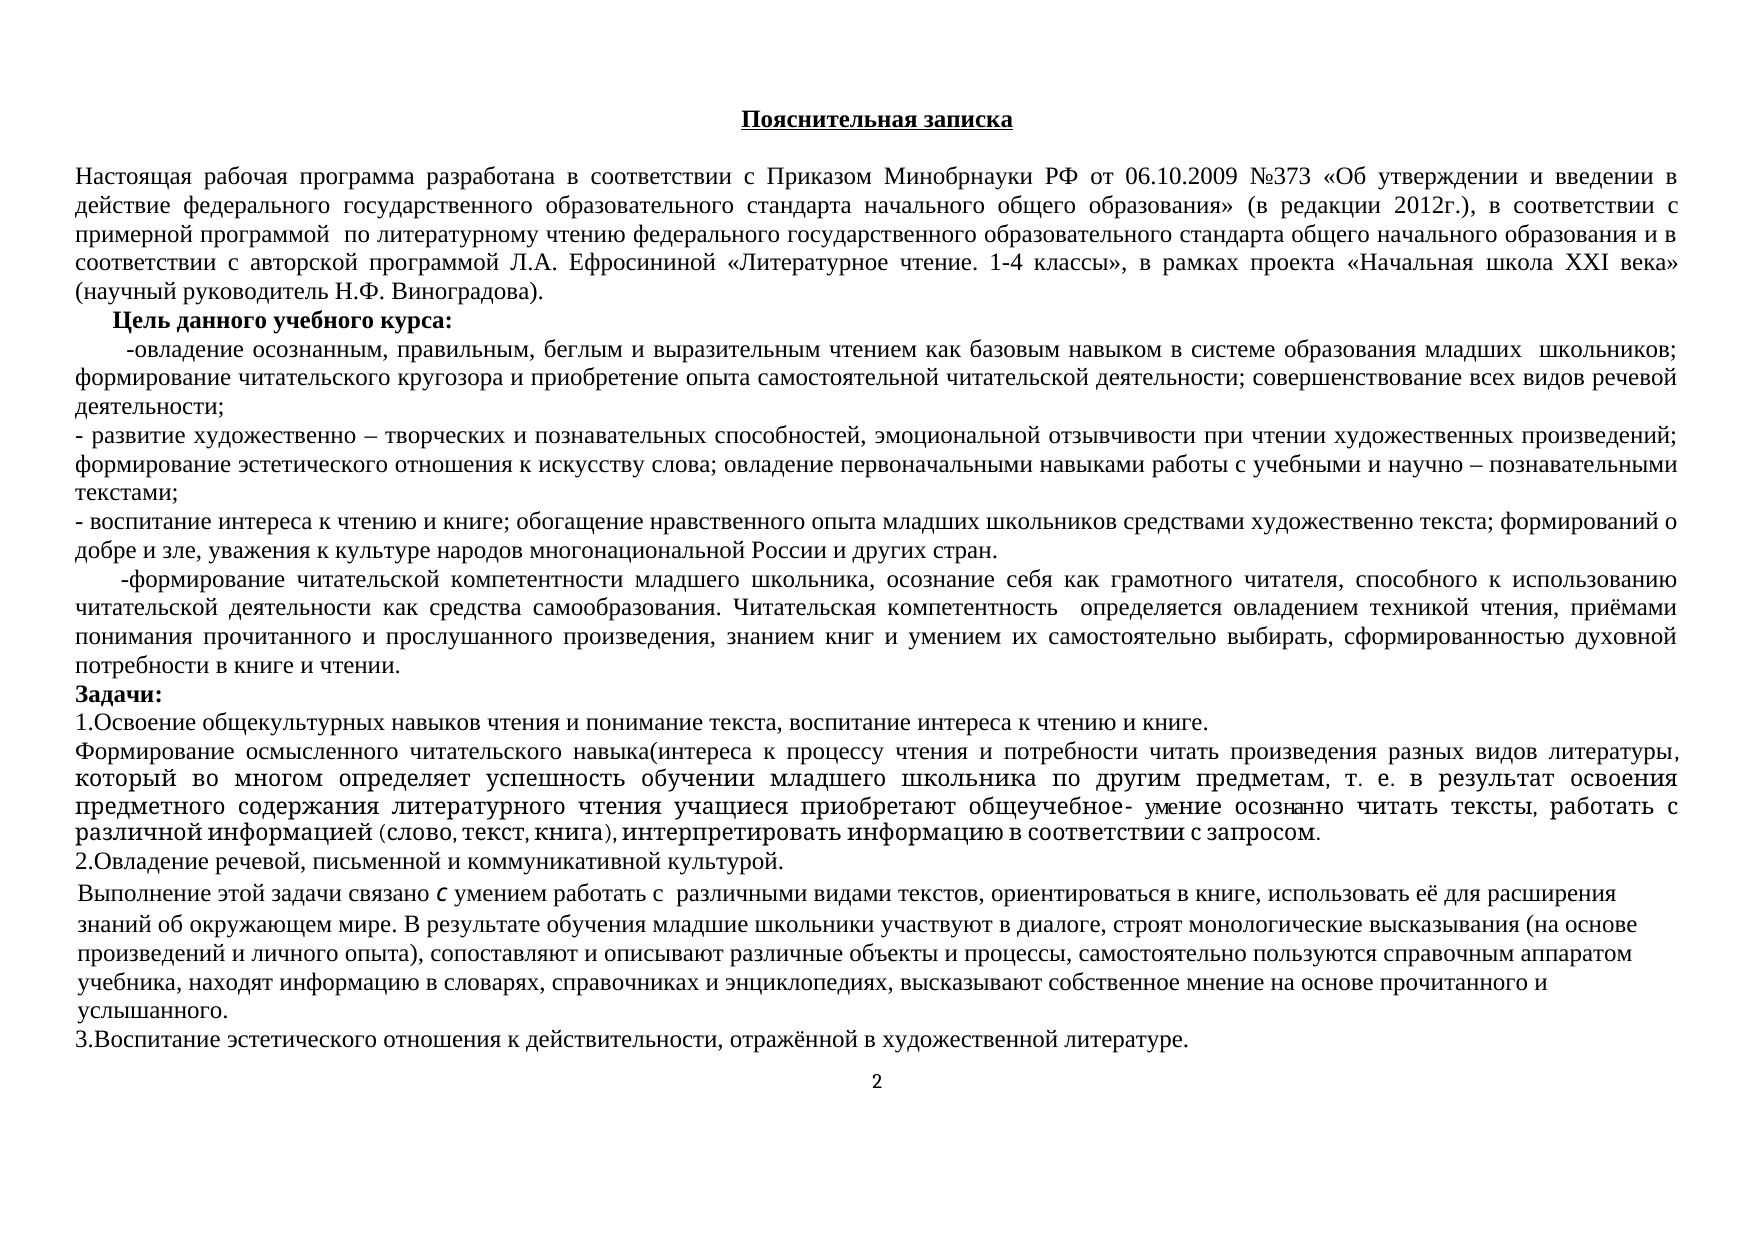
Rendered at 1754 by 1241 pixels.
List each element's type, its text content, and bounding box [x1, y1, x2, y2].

text 2.Овладение речевой, письменной и коммуникативной культурой. [75, 846, 1679, 875]
text - развитие художественно – творческих и познавательных способностей, эмоциональной отзывчивости при чтении художественных произведений; формирование эстетического отношения к искусству слова; овладение первоначальными навыками работы с учебными и научно – познавательными текстами; [75, 420, 1679, 506]
text - воспитание интереса к чтению и книге; обогащение нравственного опыта младших школьников средствами художественно текста; формирований о добре и зле, уважения к культуре народов многонациональной России и других стран. [75, 506, 1679, 564]
text Формирование осмысленного читательского навыка(интереса к процессу чтения и потребности читать произведения разных видов литературы, который во многом определяет успешность обучении младшего школьника по другим предметам, т. е. в результат освоения предметного содержания литературного чтения учащиеся приобретают общеучебное- умение осознанно читать тексты, работать с различной информацией (слово, текст, книга), интерпретировать информацию в соответствии с запросом. [75, 736, 1679, 846]
text 1.Освоение общекультурных навыков чтения и понимание текста, воспитание интереса к чтению и книге. [75, 707, 1679, 736]
text Настоящая рабочая программа разработана в соответствии с Приказом Минобрнауки РФ от 06.10.2009 №373 «Об утверждении и введении в действие федерального государственного образовательного стандарта начального общего образования» (в редакции 2012г.), в соответствии с примерной программой по литературному чтению федерального государственного образовательного стандарта общего начального образования и в соответствии с авторской программой Л.А. Ефросининой «Литературное чтение. 1-4 классы», в рамках проекта «Начальная школа XXI века» (научный руководитель Н.Ф. Виноградова). [75, 161, 1679, 305]
text Выполнение этой задачи связано с умением работать с различными видами текстов, ориентироваться в книге, использовать её для расширения знаний об окружающем мире. В результате обучения младшие школьники участвуют в диалоге, строят монологические высказывания (на основе произведений и личного опыта), сопоставляют и описывают различные объекты и процессы, самостоятельно пользуются справочным аппаратом учебника, находят информацию в словарях, справочниках и энциклопедиях, высказывают собственное мнение на основе прочитанного и услышанного. [77, 875, 1675, 1024]
text Пояснительная записка [75, 104, 1679, 132]
text -овладение осознанным, правильным, беглым и выразительным чтением как базовым навыком в системе образования младших школьников; формирование читательского кругозора и приобретение опыта самостоятельной читательской деятельности; совершенствование всех видов речевой деятельности; [75, 334, 1679, 420]
text 3.Воспитание эстетического отношения к действительности, отражённой в художественной литературе. [75, 1024, 1679, 1053]
text Цель данного учебного курса: [75, 305, 1679, 334]
text -формирование читательской компетентности младшего школьника, осознание себя как грамотного читателя, способного к использованию читательской деятельности как средства самообразования. Читательская компетентность определяется овладением техникой чтения, приёмами понимания прочитанного и прослушанного произведения, знанием книг и умением их самостоятельно выбирать, сформированностью духовной потребности в книге и чтении. [75, 564, 1679, 679]
text Задачи: [75, 679, 1679, 707]
